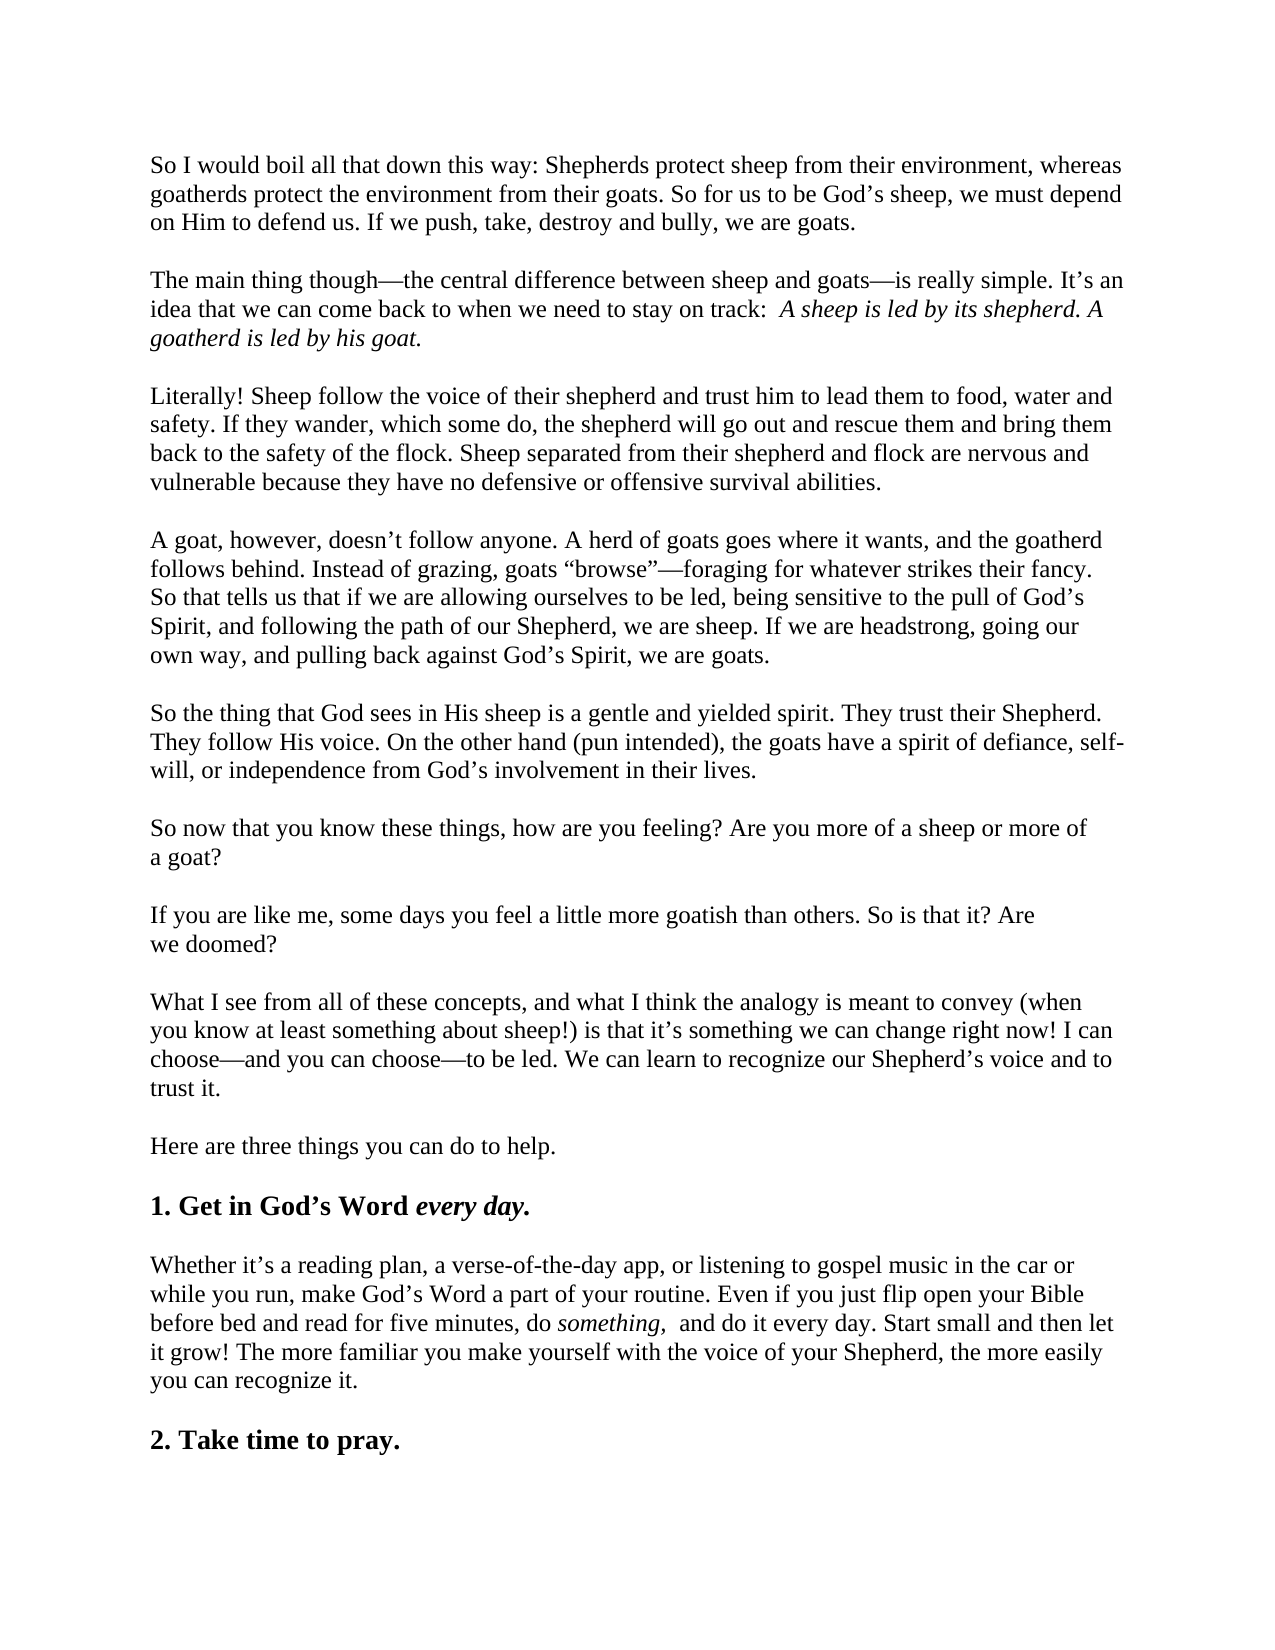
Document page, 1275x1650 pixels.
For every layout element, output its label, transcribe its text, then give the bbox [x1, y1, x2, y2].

text Here are three things you can do to help. [150, 1131, 1125, 1159]
text If you are like me, some days you feel a little more goatish than others. So is that it? Are we doomed? [150, 900, 1125, 957]
text 1. Get in God’s Word every day. [150, 1189, 1125, 1221]
text 2. Take time to pray. [150, 1423, 1125, 1456]
text Whether it’s a reading plan, a verse-of-the-day app, or listening to gospel music in the car or while you run, make God’s Word a part of your routine. Even if you just flip open your Bible before bed and read for five minutes, do something, and do it every day. Start small and then let it grow! The more familiar you make yourself with the voice of your Shepherd, the more easily you can recognize it. [150, 1250, 1125, 1394]
text So the thing that God sees in His sheep is a gentle and yielded spirit. They trust their Shepherd. They follow His voice. On the other hand (pun intended), the goats have a spirit of defiance, self-will, or independence from God’s involvement in their lives. [150, 698, 1125, 784]
text A goat, however, doesn’t follow anyone. A herd of goats goes where it wants, and the goatherd follows behind. Instead of grazing, goats “browse”—foraging for whatever strikes their fancy. So that tells us that if we are allowing ourselves to be led, being sensitive to the pull of God’s Spirit, and following the path of our Shepherd, we are sheep. If we are headstrong, going our own way, and pulling back against God’s Spirit, we are goats. [150, 525, 1125, 669]
text Literally! Sheep follow the voice of their shepherd and trust him to lead them to food, water and safety. If they wander, which some do, the shepherd will go out and rescue them and bring them back to the safety of the flock. Sheep separated from their shepherd and flock are nervous and vulnerable because they have no defensive or offensive survival abilities. [150, 381, 1125, 496]
text What I see from all of these concepts, and what I think the analogy is meant to convey (when you know at least something about sheep!) is that it’s something we can change right now! I can choose—and you can choose—to be led. We can learn to recognize our Shepherd’s voice and to trust it. [150, 987, 1125, 1102]
text So now that you know these things, how are you feeling? Are you more of a sheep or more of a goat? [150, 813, 1125, 871]
text So I would boil all that down this way: Shepherds protect sheep from their environment, whereas goatherds protect the environment from their goats. So for us to be God’s sheep, we must depend on Him to defend us. If we push, take, destroy and bully, we are goats. [150, 150, 1125, 236]
text The main thing though—the central difference between sheep and goats—is really simple. It’s an idea that we can come back to when we need to stay on track: A sheep is led by its shepherd. A goatherd is led by his goat. [150, 265, 1125, 352]
